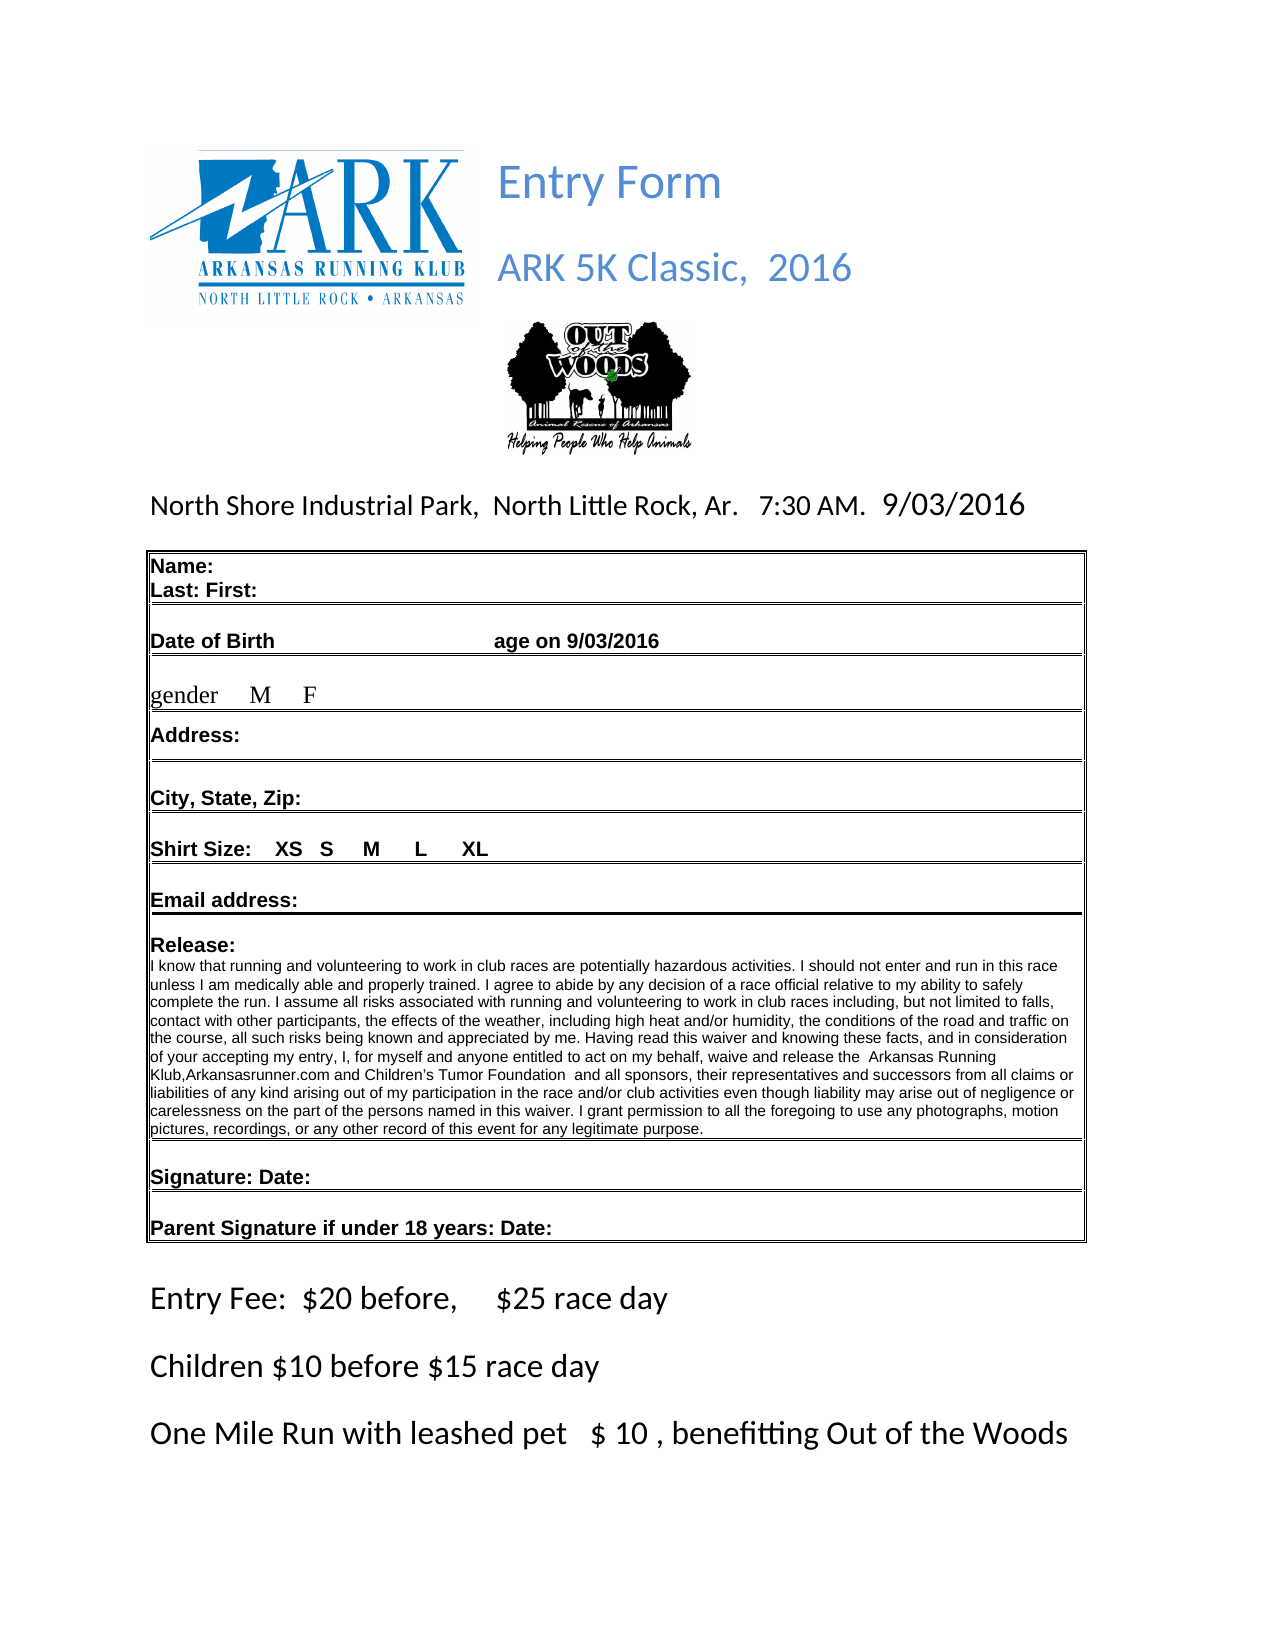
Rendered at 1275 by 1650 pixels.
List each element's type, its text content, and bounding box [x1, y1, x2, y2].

table_cell Parent Signature if under 18 years: Date: [150, 1189, 1084, 1240]
text North Shore Industrial Park, North Little Rock, Ar. 7:30 AM. 9/03/2016 [150, 483, 1125, 523]
table_cell Date of Birth age on 9/03/2016 [150, 601, 1084, 653]
table_cell Signature: Date: [150, 1138, 1084, 1188]
table_cell Shirt Size: XS S M L XL [148, 810, 1085, 861]
text One Mile Run with leashed pet $ 10 , benefitting Out of the Woods [150, 1412, 1125, 1453]
table_cell City, State, Zip: [150, 759, 1084, 810]
table_cell gender M F [148, 653, 1085, 708]
table_cell Address: [150, 709, 1084, 758]
table_header Name: Last: First: [150, 554, 1084, 601]
table_cell Email address: [148, 861, 1085, 912]
text Entry Form [479, 150, 1125, 211]
text Entry Fee: $20 before, $25 race day [150, 1243, 1125, 1318]
picture [506, 320, 692, 455]
text Children $10 before $15 race day [150, 1344, 1125, 1385]
table_cell Release: I know that running and volunteering to work in club races are potentially hazardous activities. I should not enter and run in this race unless I am medically able and properly trained. I agree to abide by any decision of a race official relative to my ability to safely complete the run. I assume all risks associated with running and volunteering to work in club races including, but not limited to falls, contact with other participants, the effects of the weather, including high heat and/or humidity, the conditions of the road and traffic on the course, all such risks being known and appreciated by me. Having read this waiver and knowing these facts, and in consideration of your accepting my entry, I, for myself and anyone entitled to act on my behalf, waive and release the Arkansas Running Klub,Arkansasrunner.com and Children’s Tumor Foundation and all sponsors, their representatives and successors from all claims or liabilities of any kind arising out of my participation in the race and/or club activities even though liability may arise out of negligence or carelessness on the part of the persons named in this waiver. I grant permission to all the foregoing to use any photographs, motion pictures, recordings, or any other record of this event for any legitimate purpose. [150, 912, 1084, 1137]
text ARK 5K Classic, 2016 [479, 241, 1125, 292]
